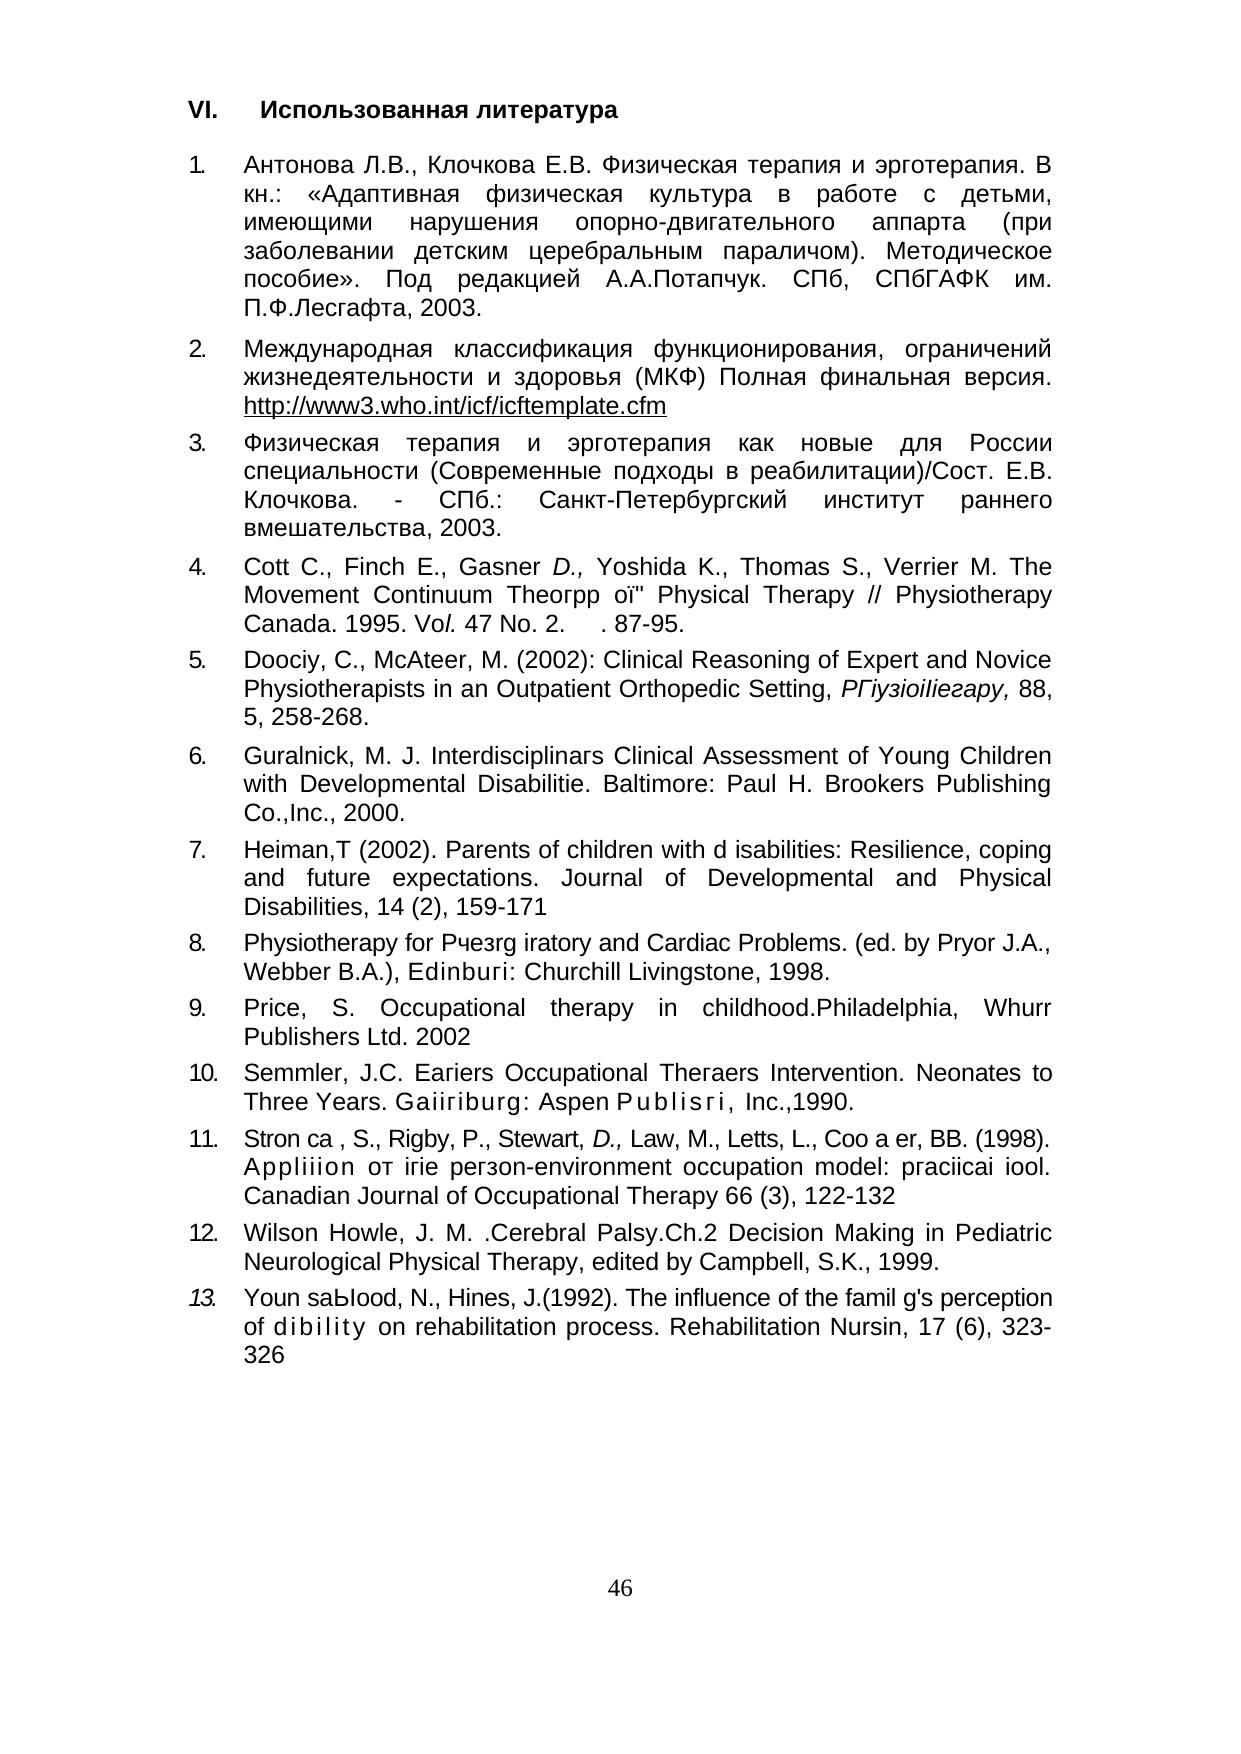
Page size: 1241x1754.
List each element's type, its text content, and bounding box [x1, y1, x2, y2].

text VI. Использованная литература [188, 96, 1053, 124]
list Price, S. Occupational therapy in childhood.Philadelphia, Whurr Publishers Ltd. 2002 [188, 994, 1053, 1051]
list Международная классификация функционирования, ограничений жизнедеятельности и здоровья (МКФ) Полная финальная версия. http://www3.who.int/icf/icftemplate.cfm [188, 334, 1052, 420]
list Dooсіу, C., McAteer, M. (2002): Clinical Reasoning of Expert and Novice Physiotherapists in an Outpatient Orthopedic Setting, РГіузіоіІіегару, 88, 5, 258-268. [188, 646, 1053, 732]
text 46 [188, 1573, 1052, 1602]
list Cott C., Finch E., Gasner D., Yoshida K., Thomas S., Verrier M. The Movement Continuum Theoгpp ої" Physical Therapy // Physiotherapy Canada. 1995. Vol. 47 No. 2. . 87-95. [188, 552, 1053, 638]
list Guralnick, M. J. Interdisciplinагs Clinical Assessment of Young Children with Developmental Disabilitie. Baltimore: Paul H. Brookers Publishing Co.,Inc., 2000. [188, 742, 1052, 827]
list Wilson Howle, J. M. .Cerebral Palsy.Ch.2 Decision Making in Pediatric Neurological Physical Therapy, edited by Campbell, S.K., 1999. [188, 1218, 1053, 1276]
list Физическая терапия и эрготерапия как новые для России специальности (Современные подходы в реабилитации)/Сост. Е.В. Клочкова. - СПб.: Санкт-Петербургский институт раннего вмешательства, 2003. [188, 428, 1053, 542]
list Physiotherapy for Рчезrg iratory and Cardiac Problems. (ed. by Pryor J.A., Webber B.A.), Edinbuгі: Churchill Livingstone, 1998. [188, 929, 1051, 986]
list Youn saЬІood, N., Hines, J.(1992). The influence of the famil g's perception of dibility on rehabilitation process. Rehabilitation Nursin, 17 (6), 323-326 [188, 1284, 1053, 1369]
list Антонова Л.В., Клочкова Е.В. Физическая терапия и эрготерапия. В кн.: «Адаптивная физическая культура в работе с детьми, имеющими нарушения опорно-двигательного аппарта (при заболевании детским церебральным параличом). Методическое пособие». Под редакцией А.А.Потапчук. СПб, СПбГАФК им. П.Ф.Лесгафта, 2003. [188, 151, 1052, 322]
list Stron ca , S., Rigby, P., Stewart, D., Law, M., Letts, L., Coo a er, BB. (1998). Appliііon от ігіе регзon-environment occupation model: ргасіісаі іоol. Canadian Journal of Occupational Therapy 66 (3), 122-132 [188, 1124, 1051, 1210]
list Heiman,T (2002). Parents of children with d isabilities: Resilience, coping and future expectations. Journal of Developmental and Physical Disabilities, 14 (2), 159-171 [188, 835, 1053, 921]
list Semmler, J.C. Eaгіers Occupational Theгаers Intervention. Neonates to Three Years. Gaiігіburg: Aspen Publisгі, Inc.,1990. [188, 1059, 1053, 1116]
